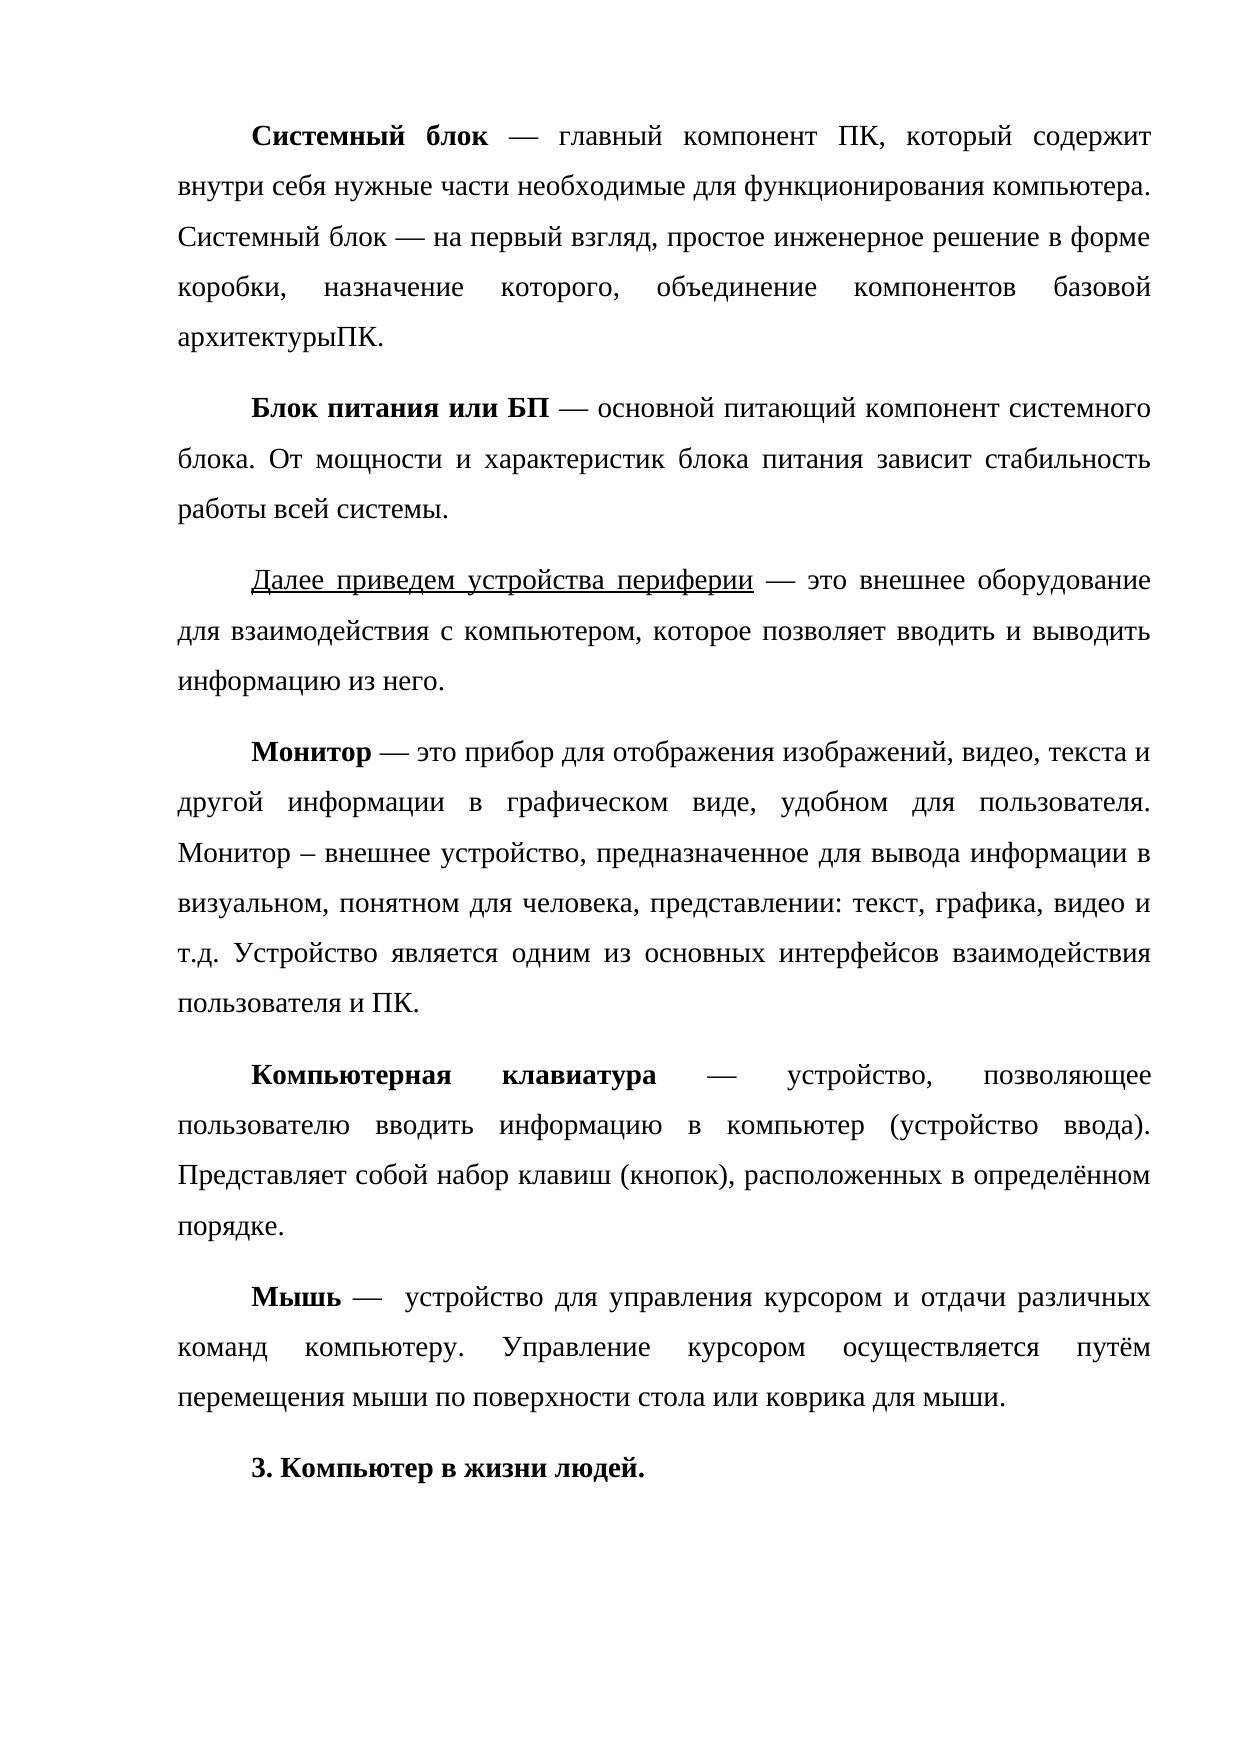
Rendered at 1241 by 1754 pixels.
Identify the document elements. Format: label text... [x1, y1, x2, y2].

text Монитор — это прибор для отображения изображений, видео, текста и другой информации в графическом виде, удобном для пользователя. Монитор – внешнее устройство, предназначенное для вывода информации в визуальном, понятном для человека, представлении: текст, графика, видео и т.д. Устройство является одним из основных интерфейсов взаимодействия пользователя и ПК. [177, 734, 1152, 1019]
text Мышь — устройство для управления курсором и отдачи различных команд компьютеру. Управление курсором осуществляется путём перемещения мыши по поверхности стола или коврика для мыши. [177, 1279, 1152, 1413]
text Системный блок — главный компонент ПК, который содержит внутри себя нужные части необходимые для функционирования компьютера. Системный блок — на первый взгляд, простое инженерное решение в форме коробки, назначение которого, объединение компонентов базовой архитектурыПК. [177, 118, 1152, 353]
text Блок питания или БП — основной питающий компонент системного блока. От мощности и характеристик блока питания зависит стабильность работы всей системы. [177, 391, 1152, 525]
text Компьютерная клавиатура — устройство, позволяющее пользователю вводить информацию в компьютер (устройство ввода). Представляет собой набор клавиш (кнопок), расположенных в определённом порядке. [177, 1057, 1152, 1241]
text 3. Компьютер в жизни людей. [177, 1451, 1152, 1484]
text Далее приведем устройства периферии — это внешнее оборудование для взаимодействия с компьютером, которое позволяет вводить и выводить информацию из него. [177, 562, 1152, 696]
